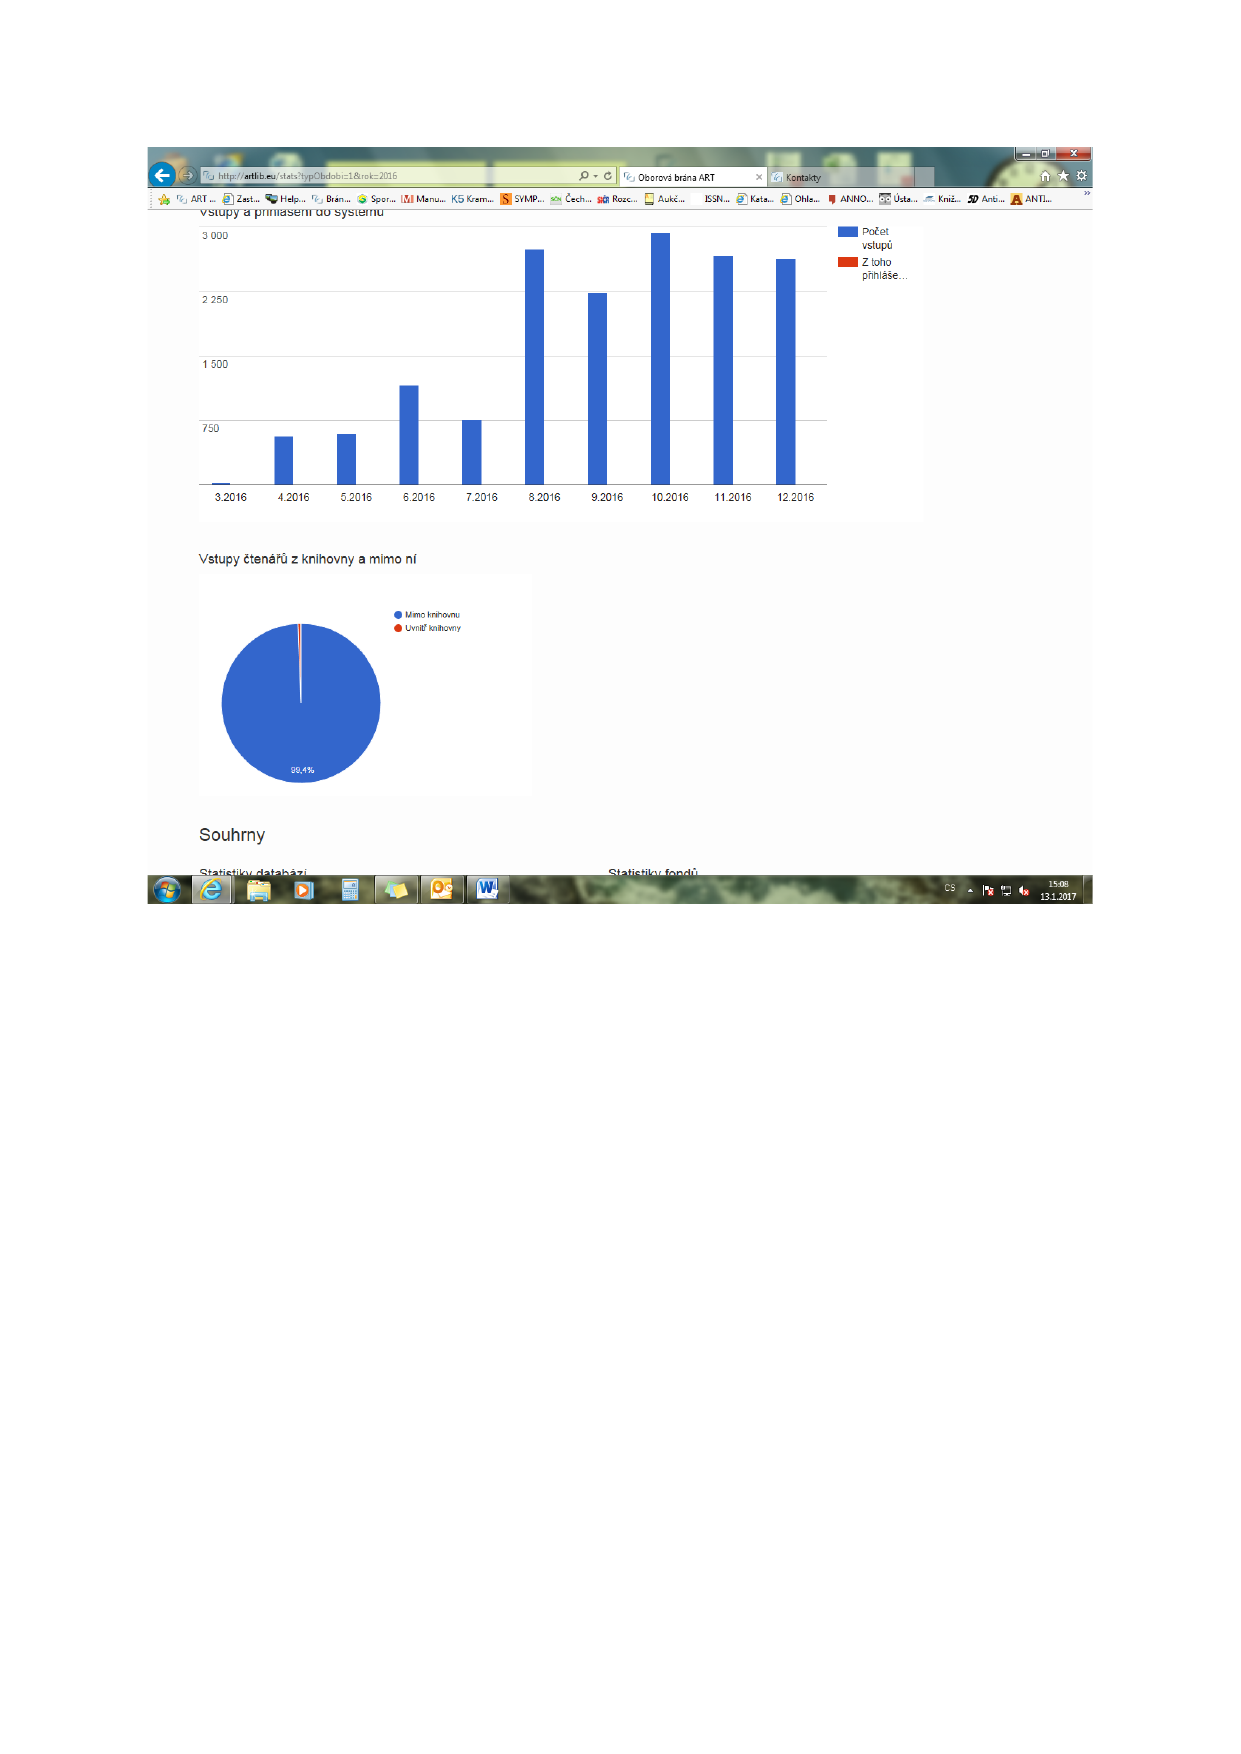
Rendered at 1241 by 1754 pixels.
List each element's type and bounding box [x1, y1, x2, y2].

picture [147, 147, 1093, 904]
